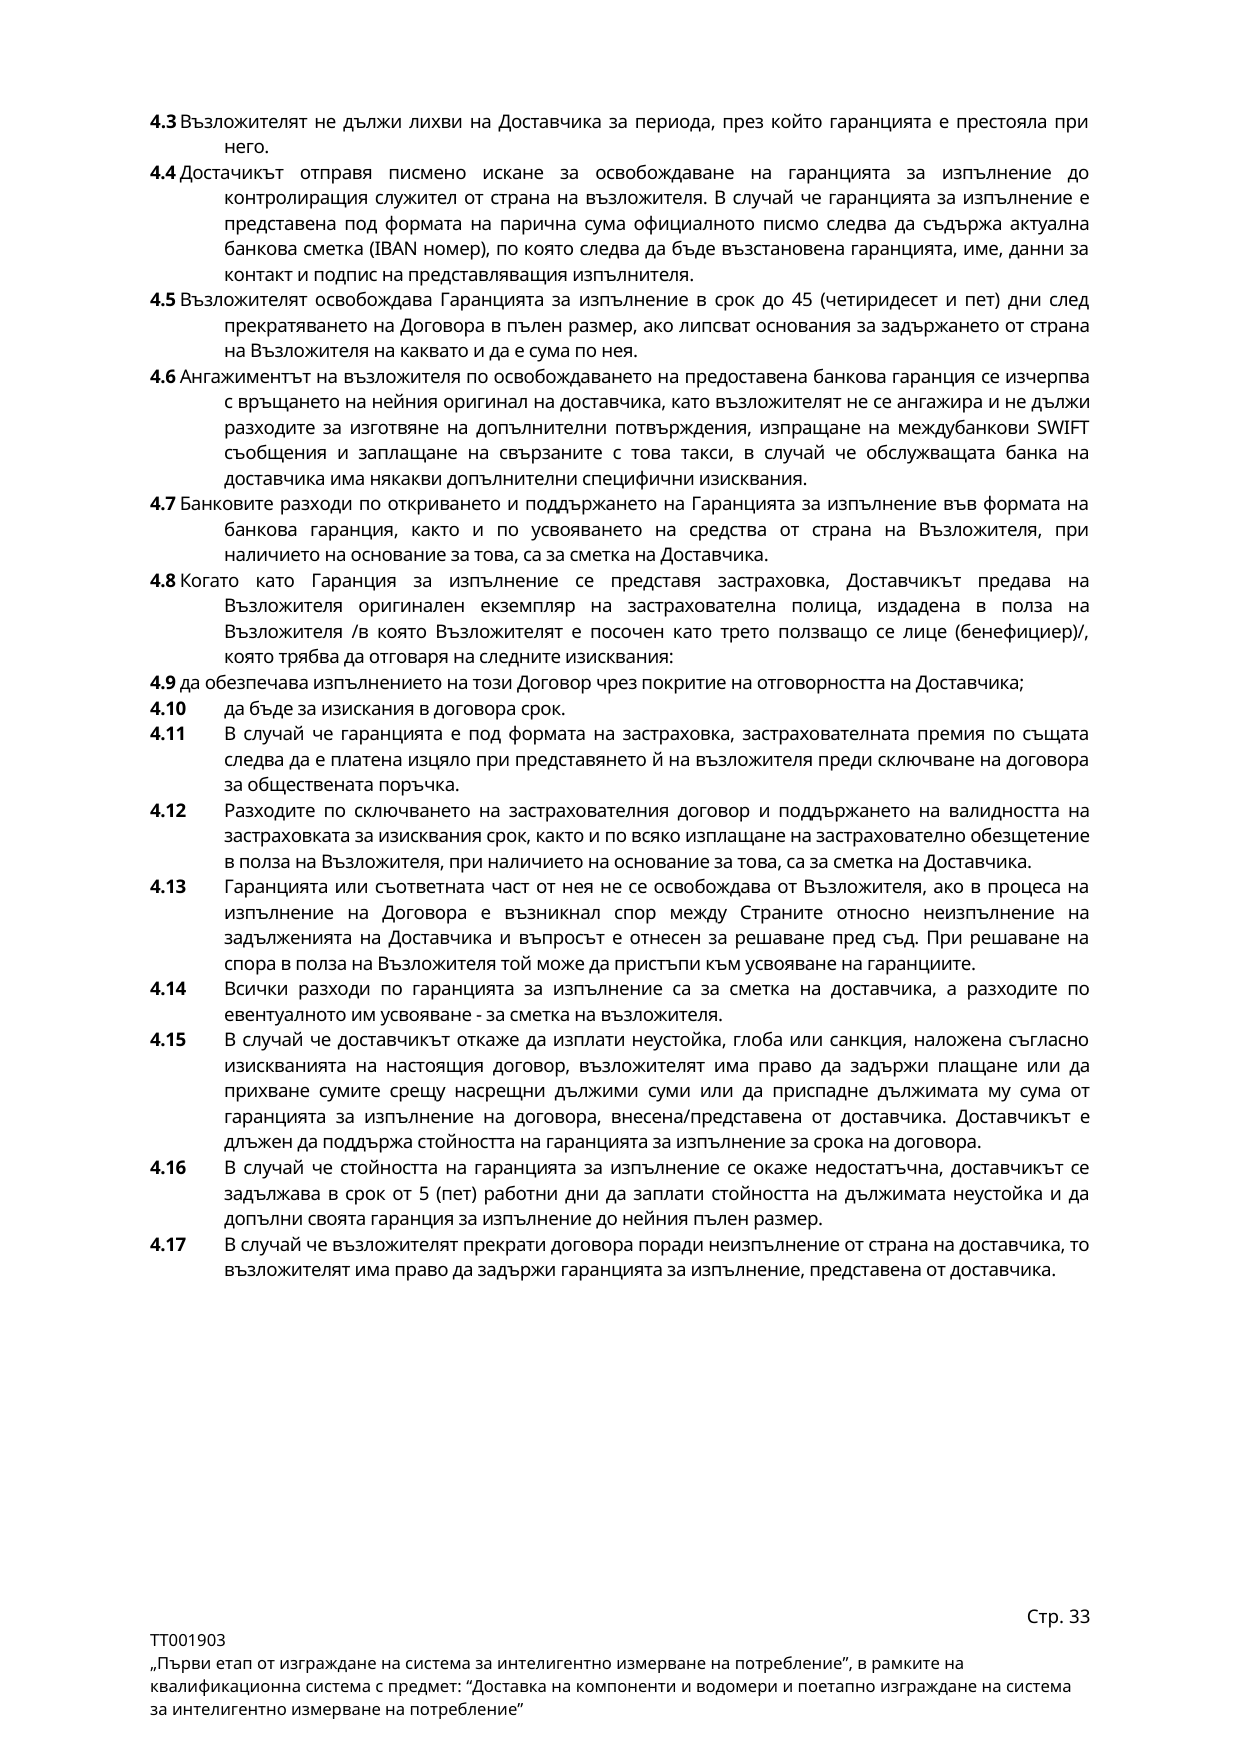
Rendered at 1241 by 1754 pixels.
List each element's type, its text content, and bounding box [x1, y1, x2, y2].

list да бъде за изискания в договора срок. [150, 695, 1090, 720]
list Възложителят освобождава Гаранцията за изпълнение в срок до 45 (четиридесет и пет) дни след прекратяването на Договора в пълен размер, ако липсват основания за задържането от страна на Възложителя на каквато и да е сума по нея. [150, 287, 1090, 363]
list Гаранцията или съответната част от нея не се освобождава от Възложителя, ако в процеса на изпълнение на Договора е възникнал спор между Страните относно неизпълнение на задълженията на Доставчика и въпросът е отнесен за решаване пред съд. При решаване на спора в полза на Възложителя той може да пристъпи към усвояване на гаранциите. [150, 873, 1090, 976]
list В случай че стойността на гаранцията за изпълнение се окаже недостатъчна, доставчикът се задължава в срок от 5 (пет) работни дни да заплати стойността на дължимата неустойка и да допълни своята гаранция за изпълнение до нейния пълен размер. [150, 1154, 1090, 1231]
list Ангажиментът на възложителя по освобождаването на предоставена банкова гаранция се изчерпва с връщането на нейния оригинал на доставчика, като възложителят не се ангажира и не дължи разходите за изготвяне на допълнителни потвърждения, изпращане на междубанкови SWIFT съобщения и заплащане на свързаните с това такси, в случай че обслужващата банка на доставчика има някакви допълнителни специфични изисквания. [150, 363, 1090, 491]
list В случай че гаранцията е под формата на застраховка, застрахователната премия по същата следва да е платена изцяло при представянето й на възложителя преди сключване на договора за обществената поръчка. [150, 720, 1090, 797]
list Когато като Гаранция за изпълнение се представя застраховка, Доставчикът предава на Възложителя оригинален екземпляр на застрахователна полица, издадена в полза на Възложителя /в която Възложителят е посочен като трето ползващо се лице (бенефициер)/, която трябва да отговаря на следните изисквания: [150, 567, 1090, 669]
list Банковите разходи по откриването и поддържането на Гаранцията за изпълнение във формата на банкова гаранция, както и по усвояването на средства от страна на Възложителя, при наличието на основание за това, са за сметка на Доставчика. [150, 491, 1090, 567]
list В случай че доставчикът откаже да изплати неустойка, глоба или санкция, наложена съгласно изискванията на настоящия договор, възложителят има право да задържи плащане или да прихване сумите срещу насрещни дължими суми или да приспадне дължимата му сума от гаранцията за изпълнение на договора, внесена/представена от доставчика. Доставчикът е длъжен да поддържа стойността на гаранцията за изпълнение за срока на договора. [150, 1027, 1090, 1154]
list да обезпечава изпълнението на този Договор чрез покритие на отговорността на Доставчика; [150, 669, 1090, 695]
list Възложителят не дължи лихви на Доставчика за периода, през който гаранцията е престояла при него. [150, 108, 1090, 159]
list В случай че възложителят прекрати договора поради неизпълнение от страна на доставчика, то възложителят има право да задържи гаранцията за изпълнение, представена от доставчика. [150, 1231, 1090, 1282]
list Всички разходи по гаранцията за изпълнение са за сметка на доставчика, а разходите по евентуалното им усвояване - за сметка на възложителя. [150, 976, 1090, 1027]
list Разходите по сключването на застрахователния договор и поддържането на валидността на застраховката за изисквания срок, както и по всяко изплащане на застрахователно обезщетение в полза на Възложителя, при наличието на основание за това, са за сметка на Доставчика. [150, 797, 1090, 873]
list Достачикът отправя писмено искане за освобождаване на гаранцията за изпълнение до контролиращия служител от страна на възложителя. В случай че гаранцията за изпълнение е представена под формата на парична сума официалното писмо следва да съдържа актуална банкова сметка (IBAN номер), по която следва да бъде възстановена гаранцията, име, данни за контакт и подпис на представляващия изпълнителя. [150, 159, 1090, 287]
